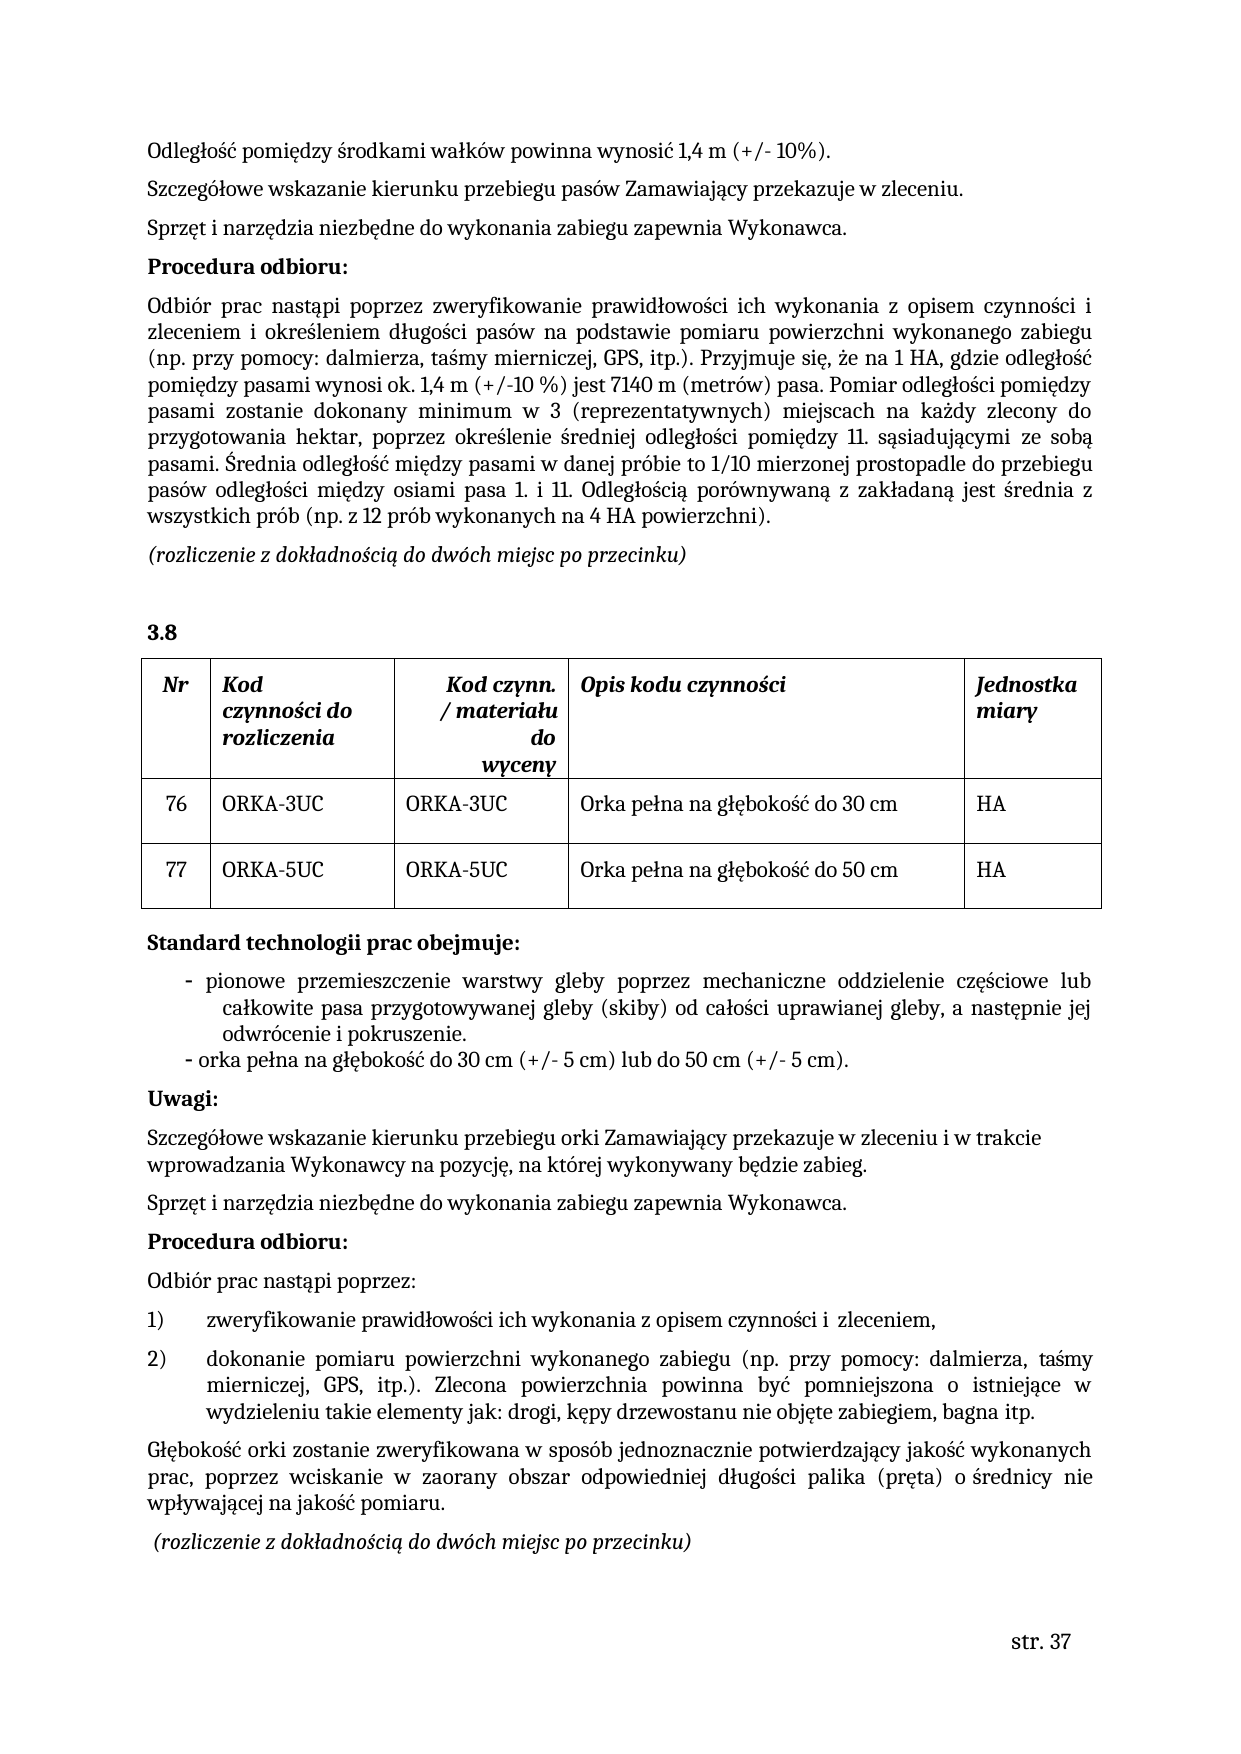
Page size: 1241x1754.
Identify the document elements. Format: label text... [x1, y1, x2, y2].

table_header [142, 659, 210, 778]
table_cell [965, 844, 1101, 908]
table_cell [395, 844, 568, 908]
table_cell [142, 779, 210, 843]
text Szczegółowe wskazanie kierunku przebiegu pasów Zamawiający przekazuje w zleceniu. Sprzęt i narzędzia niezbędne do wykonania zabiegu zapewnia Wykonawca. [147, 176, 1007, 241]
text Głębokość orki zostanie zweryfikowana w sposób jednoznacznie potwierdzający jakość wykonanych prac, poprzez wciskanie w zaorany obszar odpowiedniej długości palika (pręta) o średnicy nie wpływającej na jakość pomiaru. [147, 1437, 1093, 1516]
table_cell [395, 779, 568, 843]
text Sprzęt i narzędzia niezbędne do wykonania zabiegu zapewnia Wykonawca. [147, 1190, 1119, 1217]
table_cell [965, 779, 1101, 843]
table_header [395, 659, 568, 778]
text (rozliczenie z dokładnością do dwóch miejsc po przecinku) [147, 542, 1119, 568]
list dokonanie pomiaru powierzchni wykonanego zabiegu (np. przy pomocy: dalmierza, taśmy mierniczej, GPS, itp.). Zlecona powierzchnia powinna być pomniejszona o istniejące w wydzieleniu takie elementy jak: drogi, kępy drzewostanu nie objęte zabiegiem, bagna itp. [147, 1346, 1093, 1425]
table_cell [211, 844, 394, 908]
subtitle 3.8 [147, 620, 1119, 646]
text Odbiór prac nastąpi poprzez zweryfikowanie prawidłowości ich wykonania z opisem czynności i zleceniem i określeniem długości pasów na podstawie pomiaru powierzchni wykonanego zabiegu (np. przy pomocy: dalmierza, taśmy mierniczej, GPS, itp.). Przyjmuje się, że na 1 HA, gdzie odległość pomiędzy pasami wynosi ok. 1,4 m (+/-10 %) jest 7140 m (metrów) pasa. Pomiar odległości pomiędzy pasami zostanie dokonany minimum w 3 (reprezentatywnych) miejscach na każdy zlecony do przygotowania hektar, poprzez określenie średniej odległości pomiędzy 11. sąsiadującymi ze sobą pasami. Średnia odległość między pasami w danej próbie to 1/10 mierzonej prostopadle do przebiegu pasów odległości między osiami pasa 1. i 11. Odległością porównywaną z zakładaną jest średnia z wszystkich prób (np. z 12 prób wykonanych na 4 HA powierzchni). [147, 292, 1093, 529]
text Odbiór prac nastąpi poprzez: [147, 1268, 1119, 1294]
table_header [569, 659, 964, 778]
text (rozliczenie z dokładnością do dwóch miejsc po przecinku) [152, 1529, 1119, 1555]
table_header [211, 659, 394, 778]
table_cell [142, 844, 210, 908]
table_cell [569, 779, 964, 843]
text Standard technologii prac obejmuje: [147, 929, 1119, 956]
text Odległość pomiędzy środkami wałków powinna wynosić 1,4 m (+/- 10%). [147, 137, 1119, 164]
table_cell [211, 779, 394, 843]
subtitle Procedura odbioru: [147, 253, 1119, 280]
list zweryfikowanie prawidłowości ich wykonania z opisem czynności i zleceniem, [147, 1307, 1119, 1333]
text  orka pełna na głębokość do 30 cm (+/- 5 cm) lub do 50 cm (+/- 5 cm). [185, 1047, 1119, 1074]
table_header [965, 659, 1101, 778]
text Szczegółowe wskazanie kierunku przebiegu orki Zamawiający przekazuje w zleceniu i w trakcie wprowadzania Wykonawcy na pozycję, na której wykonywany będzie zabieg. [147, 1125, 1086, 1178]
subtitle Uwagi: [147, 1086, 1119, 1112]
subtitle Procedura odbioru: [147, 1229, 1119, 1255]
text  pionowe przemieszczenie warstwy gleby poprzez mechaniczne oddzielenie częściowe lub całkowite pasa przygotowywanej gleby (skiby) od całości uprawianej gleby, a następnie jej odwrócenie i pokruszenie. [185, 968, 1093, 1047]
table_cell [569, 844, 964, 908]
